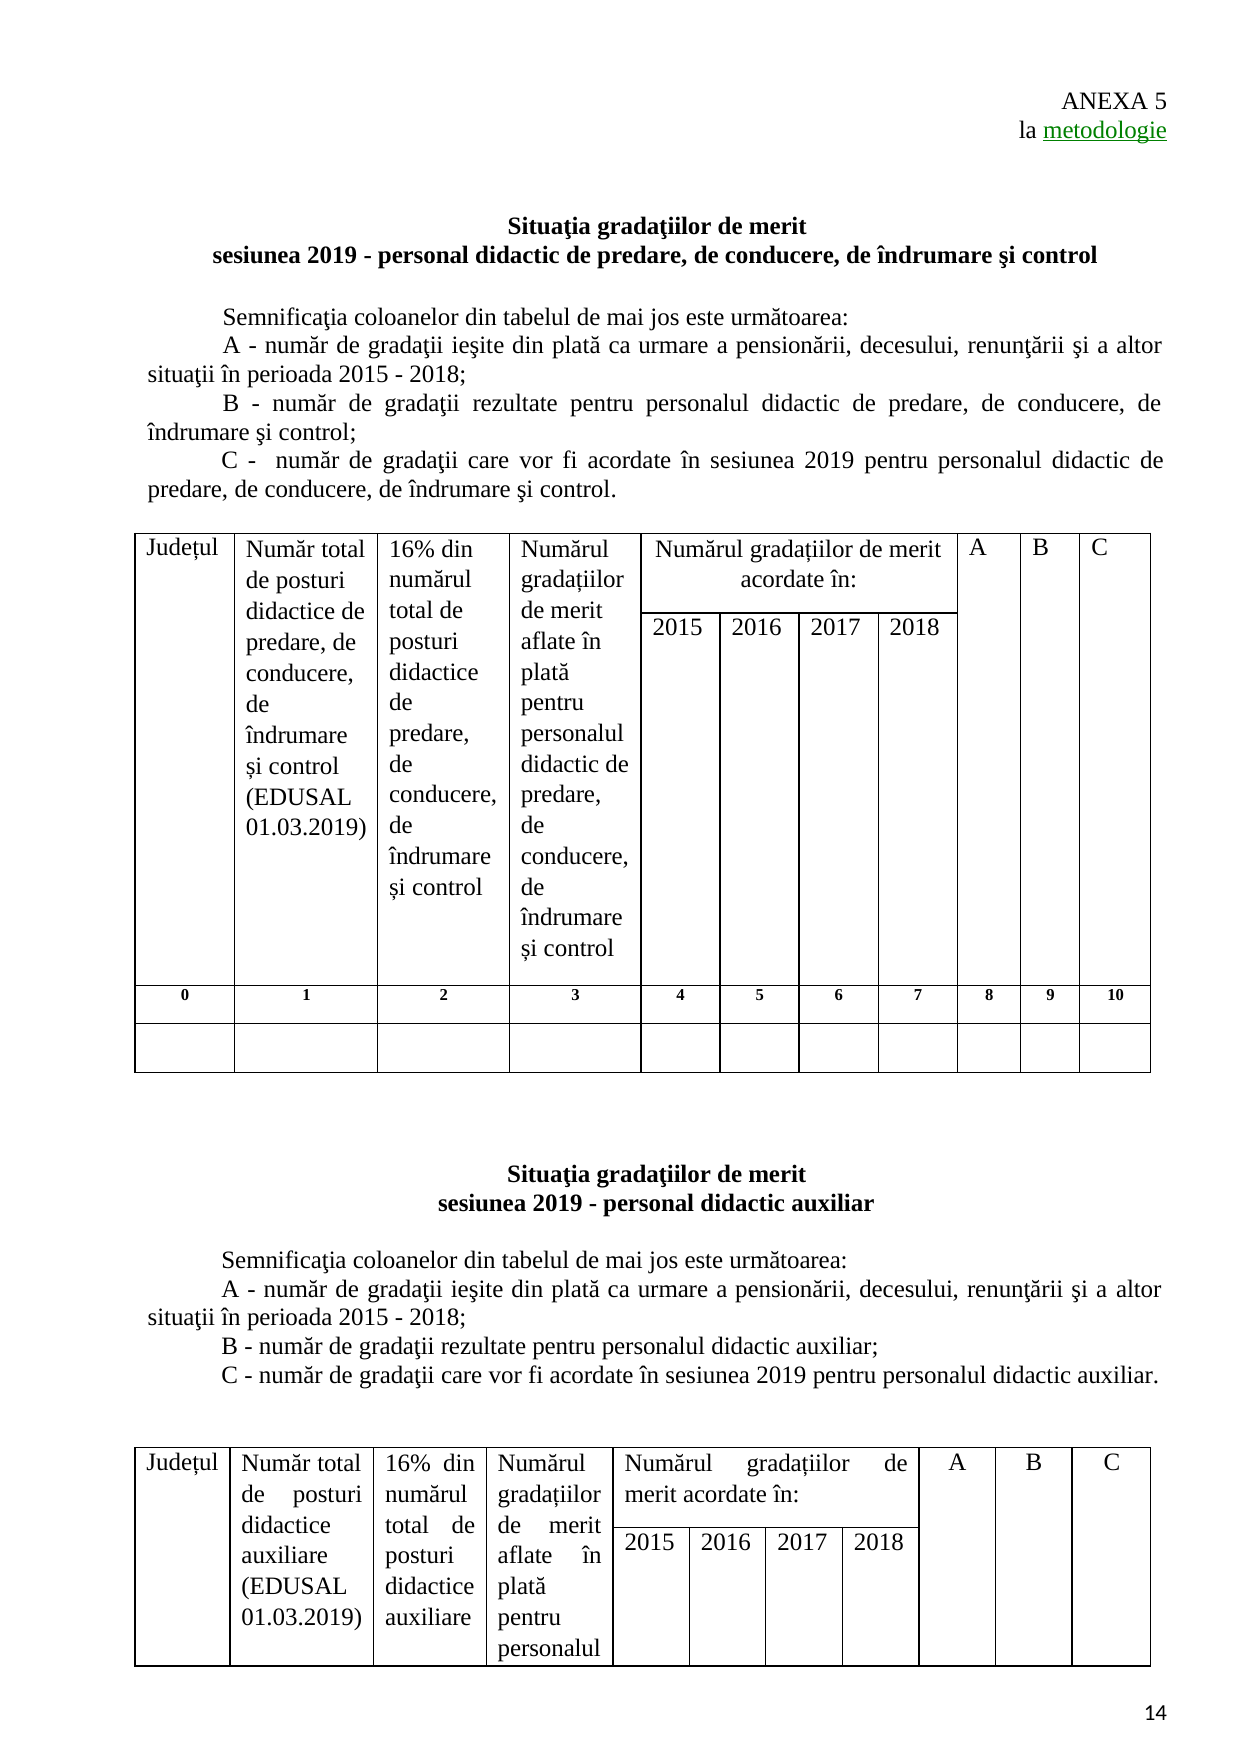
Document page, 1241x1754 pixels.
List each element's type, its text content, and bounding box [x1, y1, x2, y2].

text C - număr de gradaţii care vor fi acordate în sesiunea 2019 pentru personalul didactic auxiliar. [221, 1360, 1178, 1389]
text A - număr de gradaţii ieşite din plată ca urmare a pensionării, decesului, renunţării şi a altor situaţii în perioada 2015 - 2018; [147, 330, 1178, 388]
table_cell [510, 1024, 640, 1072]
table_header Numărul gradațiilor de merit acordate în: [642, 534, 957, 612]
table_cell 9 [1021, 986, 1079, 1023]
table_cell [642, 1024, 719, 1072]
table_cell [378, 1024, 509, 1072]
table_header 16% din numărul total de posturi didactice auxiliare [374, 1448, 486, 1665]
table_cell [1080, 1024, 1150, 1072]
subtitle Situaţia gradaţiilor de merit [506, 211, 808, 240]
table_cell 2015 [642, 614, 719, 984]
table_cell 2017 [800, 614, 878, 984]
table_header B [1021, 534, 1079, 984]
table_cell 2016 [721, 614, 798, 984]
text ANEXA 5 [125, 86, 1167, 115]
table_cell 3 [510, 986, 640, 1023]
table_cell 2016 [690, 1528, 765, 1665]
text B - număr de gradaţii rezultate pentru personalul didactic de predare, de conducere, de îndrumare şi control; [147, 388, 1178, 445]
table_cell 2015 [614, 1528, 689, 1665]
table_cell 2 [378, 986, 509, 1023]
table_cell 10 [1080, 986, 1150, 1023]
table_cell [879, 1024, 957, 1072]
table_cell [136, 1024, 234, 1072]
table_cell 7 [879, 986, 957, 1023]
table_header A [920, 1448, 995, 1665]
table_header Număr total de posturi didactice de predare, de conducere, de îndrumare și control (EDUSAL 01.03.2019) [235, 534, 377, 984]
table_cell 0 [136, 986, 234, 1023]
table_cell 8 [958, 986, 1020, 1023]
table_cell [235, 1024, 377, 1072]
table_cell [800, 1024, 878, 1072]
subtitle Situaţia gradaţiilor de merit sesiunea 2019 - personal didactic auxiliar [438, 1159, 892, 1217]
table_cell [721, 1024, 798, 1072]
table_header Număr total de posturi didactice auxiliare (EDUSAL 01.03.2019) [231, 1448, 373, 1665]
table_header C [1080, 534, 1150, 984]
text B - număr de gradaţii rezultate pentru personalul didactic auxiliar; [221, 1331, 1178, 1360]
table_header A [958, 534, 1020, 984]
text C - număr de gradaţii care vor fi acordate în sesiunea 2019 pentru personalul didactic de predare, de conducere, de îndrumare şi control. [147, 445, 1178, 503]
table_header C [1073, 1448, 1150, 1665]
table_cell 6 [800, 986, 878, 1023]
table_cell 2018 [879, 614, 957, 984]
table_cell [958, 1024, 1020, 1072]
table_header Numărul gradațiilor de merit acordate în: [614, 1448, 918, 1527]
text la metodologie [125, 115, 1167, 143]
table_header 16% din numărul total de posturi didactice de predare, de conducere, de îndrumare și control [378, 534, 509, 984]
text sesiunea 2019 - personal didactic de predare, de conducere, de îndrumare şi control [212, 240, 1178, 269]
table_cell [1021, 1024, 1079, 1072]
table_header B [996, 1448, 1071, 1665]
table_cell 5 [721, 986, 798, 1023]
table_cell 2017 [766, 1528, 842, 1665]
text A - număr de gradaţii ieşite din plată ca urmare a pensionării, decesului, renunţării şi a altor situaţii în perioada 2015 - 2018; [147, 1274, 1178, 1331]
table_header Județul [136, 1448, 229, 1665]
text Semnificaţia coloanelor din tabelul de mai jos este următoarea: [221, 1245, 1178, 1274]
table_header Județul [136, 534, 234, 984]
table_cell 4 [642, 986, 719, 1023]
table_cell 2018 [843, 1528, 918, 1665]
table_cell 1 [235, 986, 377, 1023]
text Semnificaţia coloanelor din tabelul de mai jos este următoarea: [222, 302, 1178, 330]
table_header Numărul gradațiilor de merit aflate în plată pentru personalul [487, 1448, 612, 1665]
table_header Numărul gradațiilor de merit aflate în plată pentru personalul didactic de predare, de conducere, de îndrumare și control [510, 534, 640, 984]
